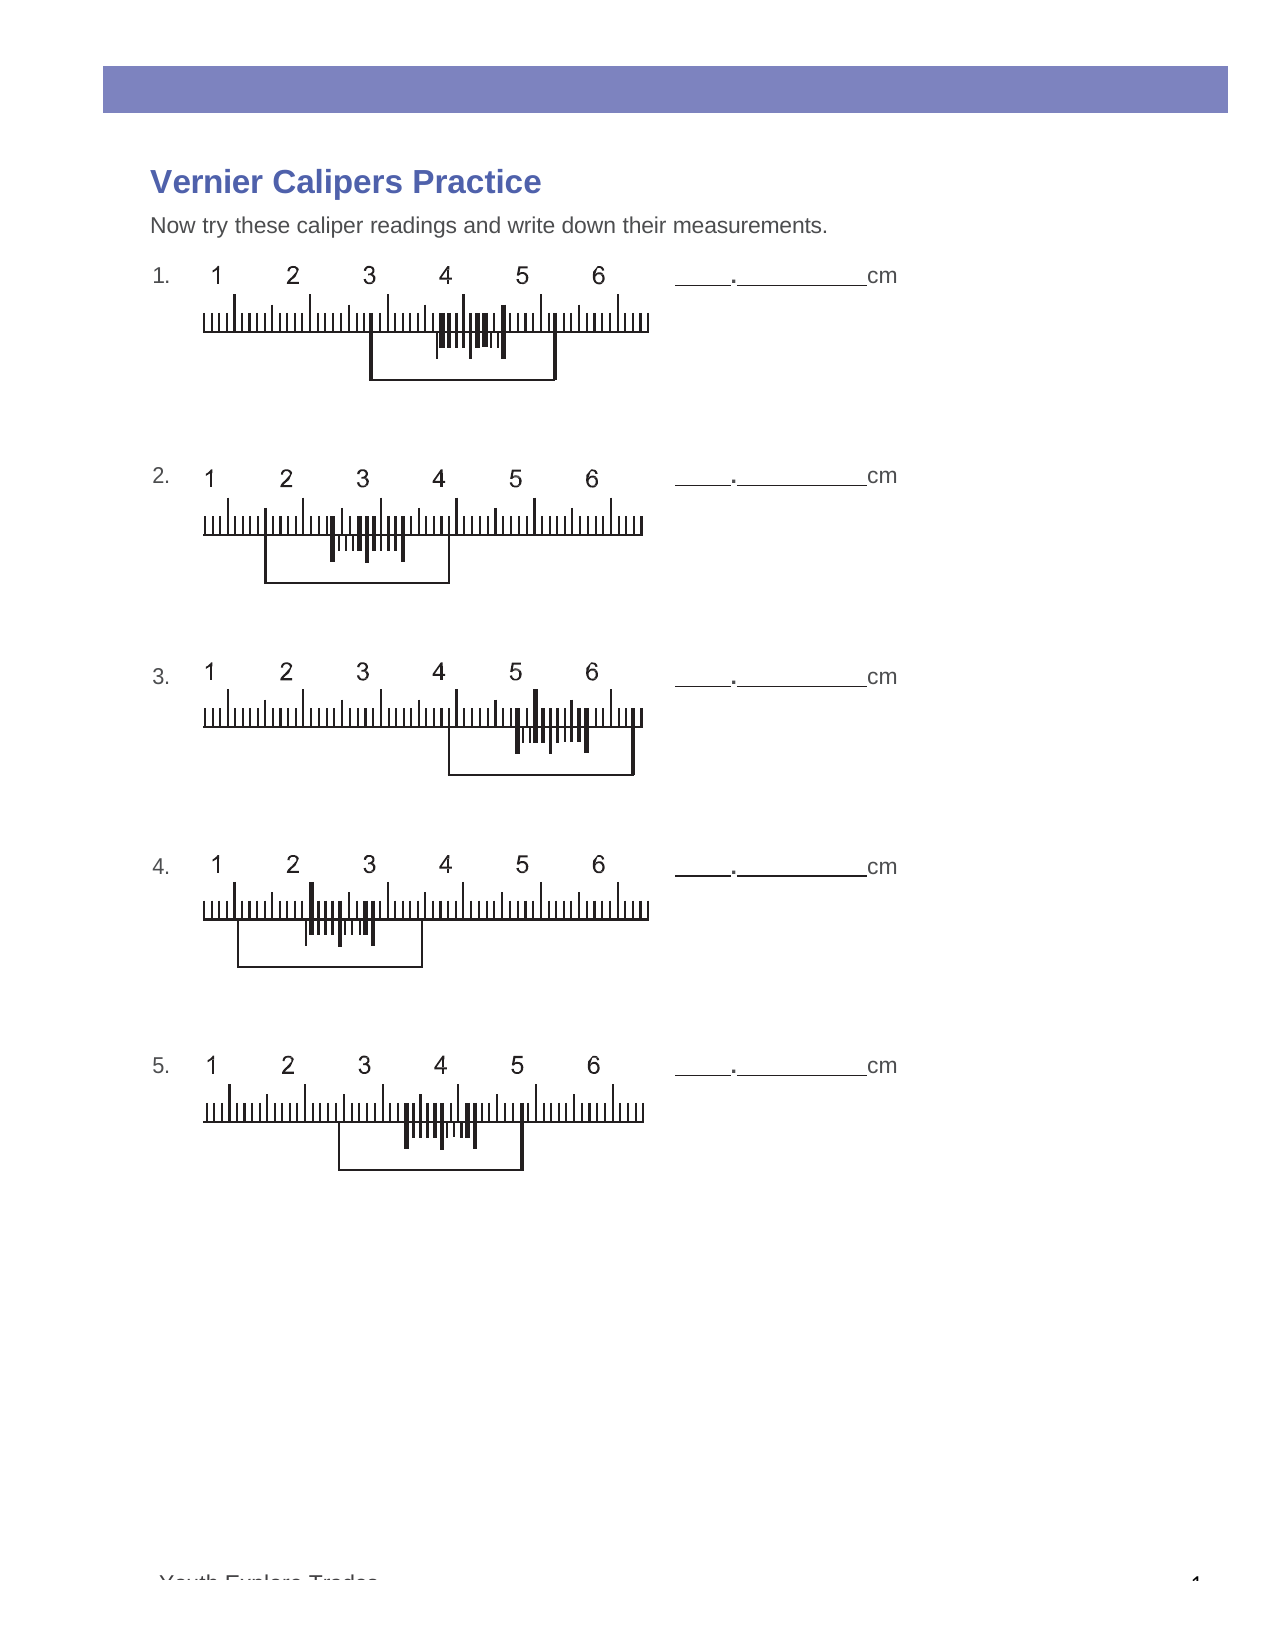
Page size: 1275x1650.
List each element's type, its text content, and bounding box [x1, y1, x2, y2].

text 5. . cm [152, 1052, 1239, 1079]
text Now try these caliper readings and write down their measurements. [150, 212, 1239, 238]
text Vernier Calipers Practice [150, 162, 1239, 200]
text 4. . cm [152, 853, 1239, 879]
text 3. . cm [152, 663, 1239, 689]
text 2. . cm [152, 462, 1239, 488]
text 1. . cm [152, 262, 1239, 288]
